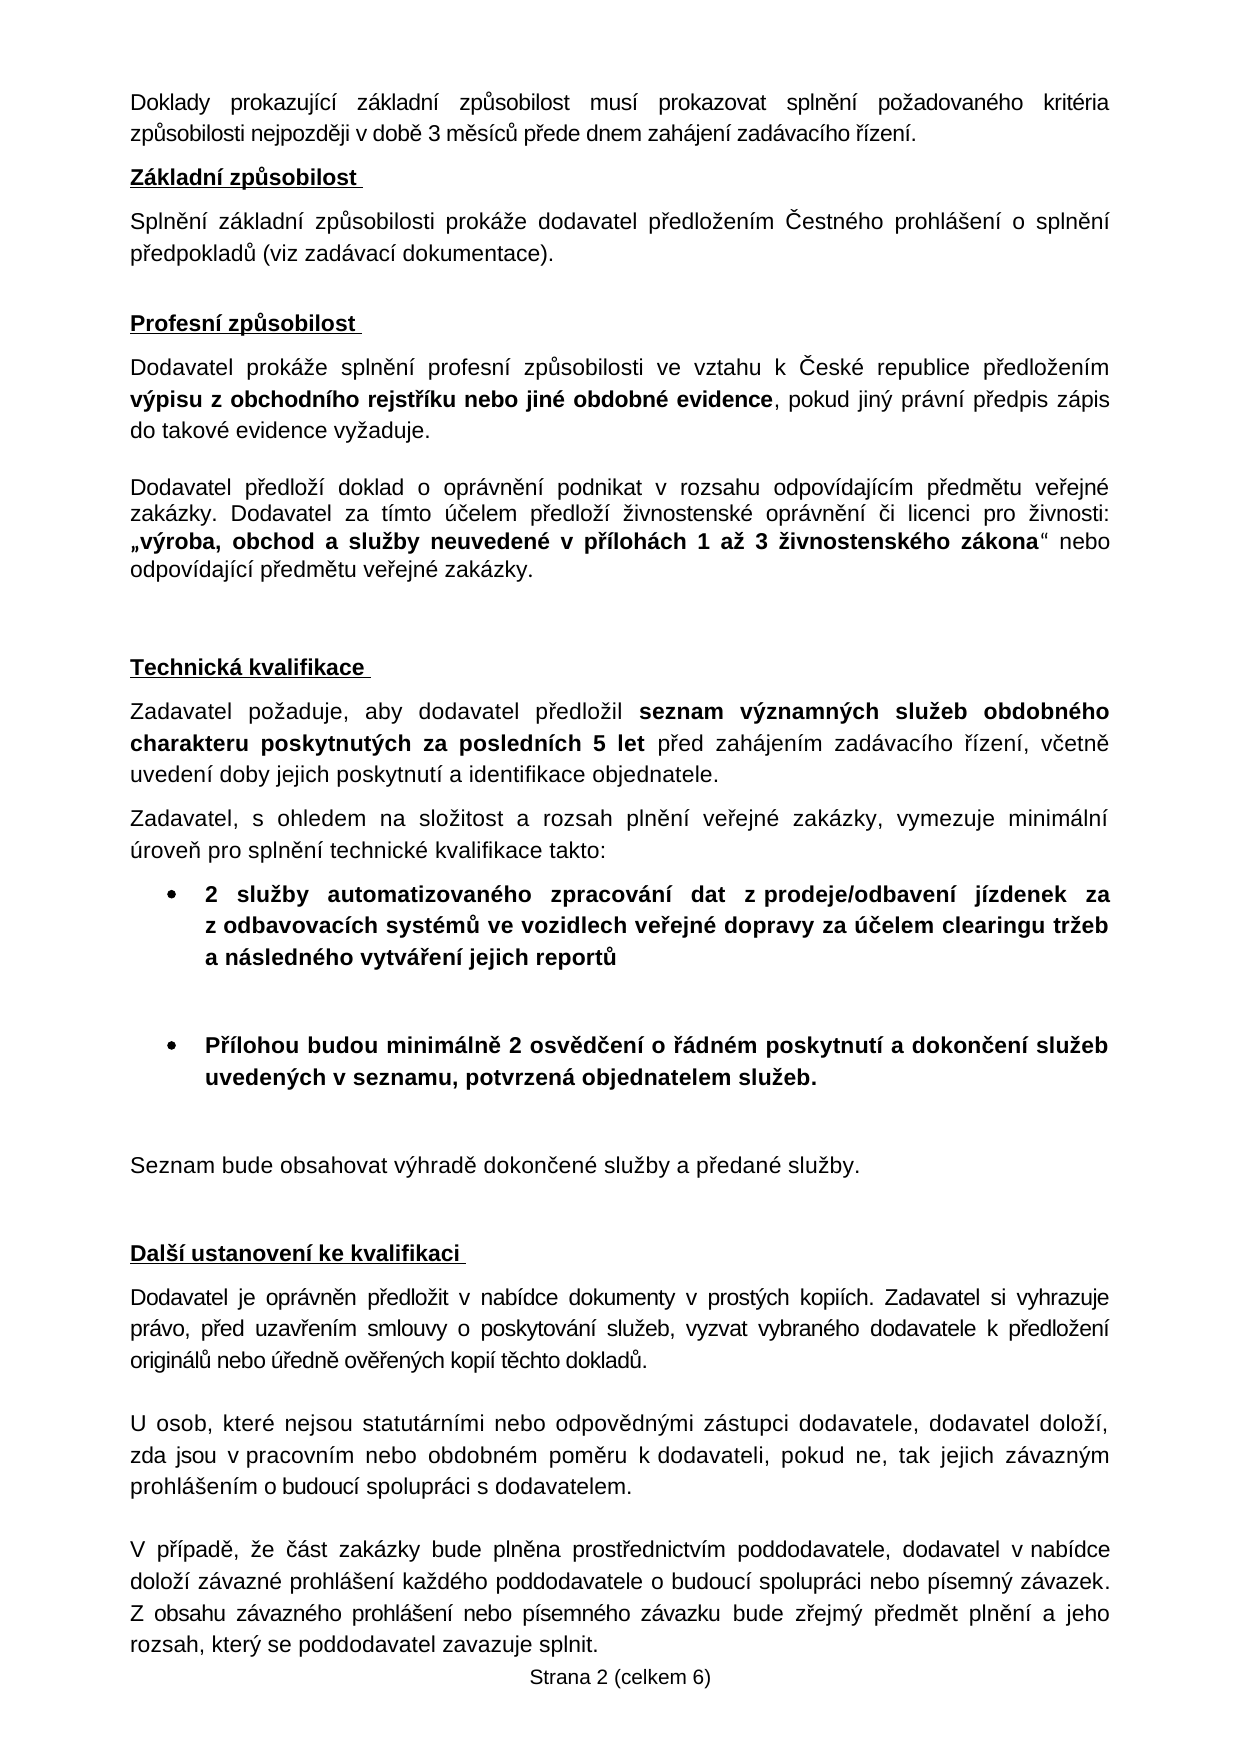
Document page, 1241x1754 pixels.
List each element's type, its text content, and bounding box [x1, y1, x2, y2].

text Splnění základní způsobilosti prokáže dodavatel předložením Čestného prohlášení o splnění předpokladů (viz zadávací dokumentace). [130, 208, 1110, 266]
text Zadavatel požaduje, aby dodavatel předložil seznam významných služeb obdobného charakteru poskytnutých za posledních 5 let před zahájením zadávacího řízení, včetně uvedení doby jejich poskytnutí a identifikace objednatele. [130, 698, 1110, 787]
list Základní způsobilost [130, 164, 1110, 191]
text Dodavatel je oprávněn předložit v nabídce dokumenty v prostých kopiích. Zadavatel si vyhrazuje právo, před uzavřením smlouvy o poskytování služeb, vyzvat vybraného dodavatele k předložení originálů nebo úředně ověřených kopií těchto dokladů. [130, 1284, 1110, 1373]
text U osob, které nejsou statutárními nebo odpovědnými zástupci dodavatele, dodavatel doloží, zda jsou v pracovním nebo obdobném poměru k dodavateli, pokud ne, tak jejich závazným prohlášením o budoucí spolupráci s dodavatelem. [130, 1410, 1110, 1499]
text Zadavatel, s ohledem na složitost a rozsah plnění veřejné zakázky, vymezuje minimální úroveň pro splnění technické kvalifikace takto: [130, 805, 1110, 863]
list Technická kvalifikace [130, 654, 1110, 680]
text Doklady prokazující základní způsobilost musí prokazovat splnění požadovaného kritéria způsobilosti nejpozději v době 3 měsíců přede dnem zahájení zadávacího řízení. [130, 89, 1110, 147]
text Dodavatel prokáže splnění profesní způsobilosti ve vztahu k České republice předložením výpisu z obchodního rejstříku nebo jiné obdobné evidence, pokud jiný právní předpis zápis do takové evidence vyžaduje. [130, 354, 1110, 444]
list Další ustanovení ke kvalifikaci [130, 1240, 1110, 1266]
text V případě, že část zakázky bude plněna prostřednictvím poddodavatele, dodavatel v nabídce doloží závazné prohlášení každého poddodavatele o budoucí spolupráci nebo písemný závazek. Z obsahu závazného prohlášení nebo písemného závazku bude zřejmý předmět plnění a jeho rozsah, který se poddodavatel zavazuje splnit. [130, 1536, 1110, 1657]
list Dodavatel předloží doklad o oprávnění podnikat v rozsahu odpovídajícím předmětu veřejné zakázky. Dodavatel za tímto účelem předloží živnostenské oprávnění či licenci pro živnosti: „výroba, obchod a služby neuvedené v přílohách 1 až 3 živnostenského zákona“ nebo odpovídající předmětu veřejné zakázky. [130, 474, 1110, 583]
list Profesní způsobilost [130, 310, 1110, 337]
text Seznam bude obsahovat výhradě dokončené služby a předané služby. [130, 1152, 1110, 1178]
list Přílohou budou minimálně 2 osvědčení o řádném poskytnutí a dokončení služeb uvedených v seznamu, potvrzená objednatelem služeb. [167, 1032, 1110, 1090]
list 2 služby automatizovaného zpracování dat z prodeje/odbavení jízdenek za z odbavovacích systémů ve vozidlech veřejné dopravy za účelem clearingu tržeb a následného vytváření jejich reportů [167, 881, 1110, 970]
